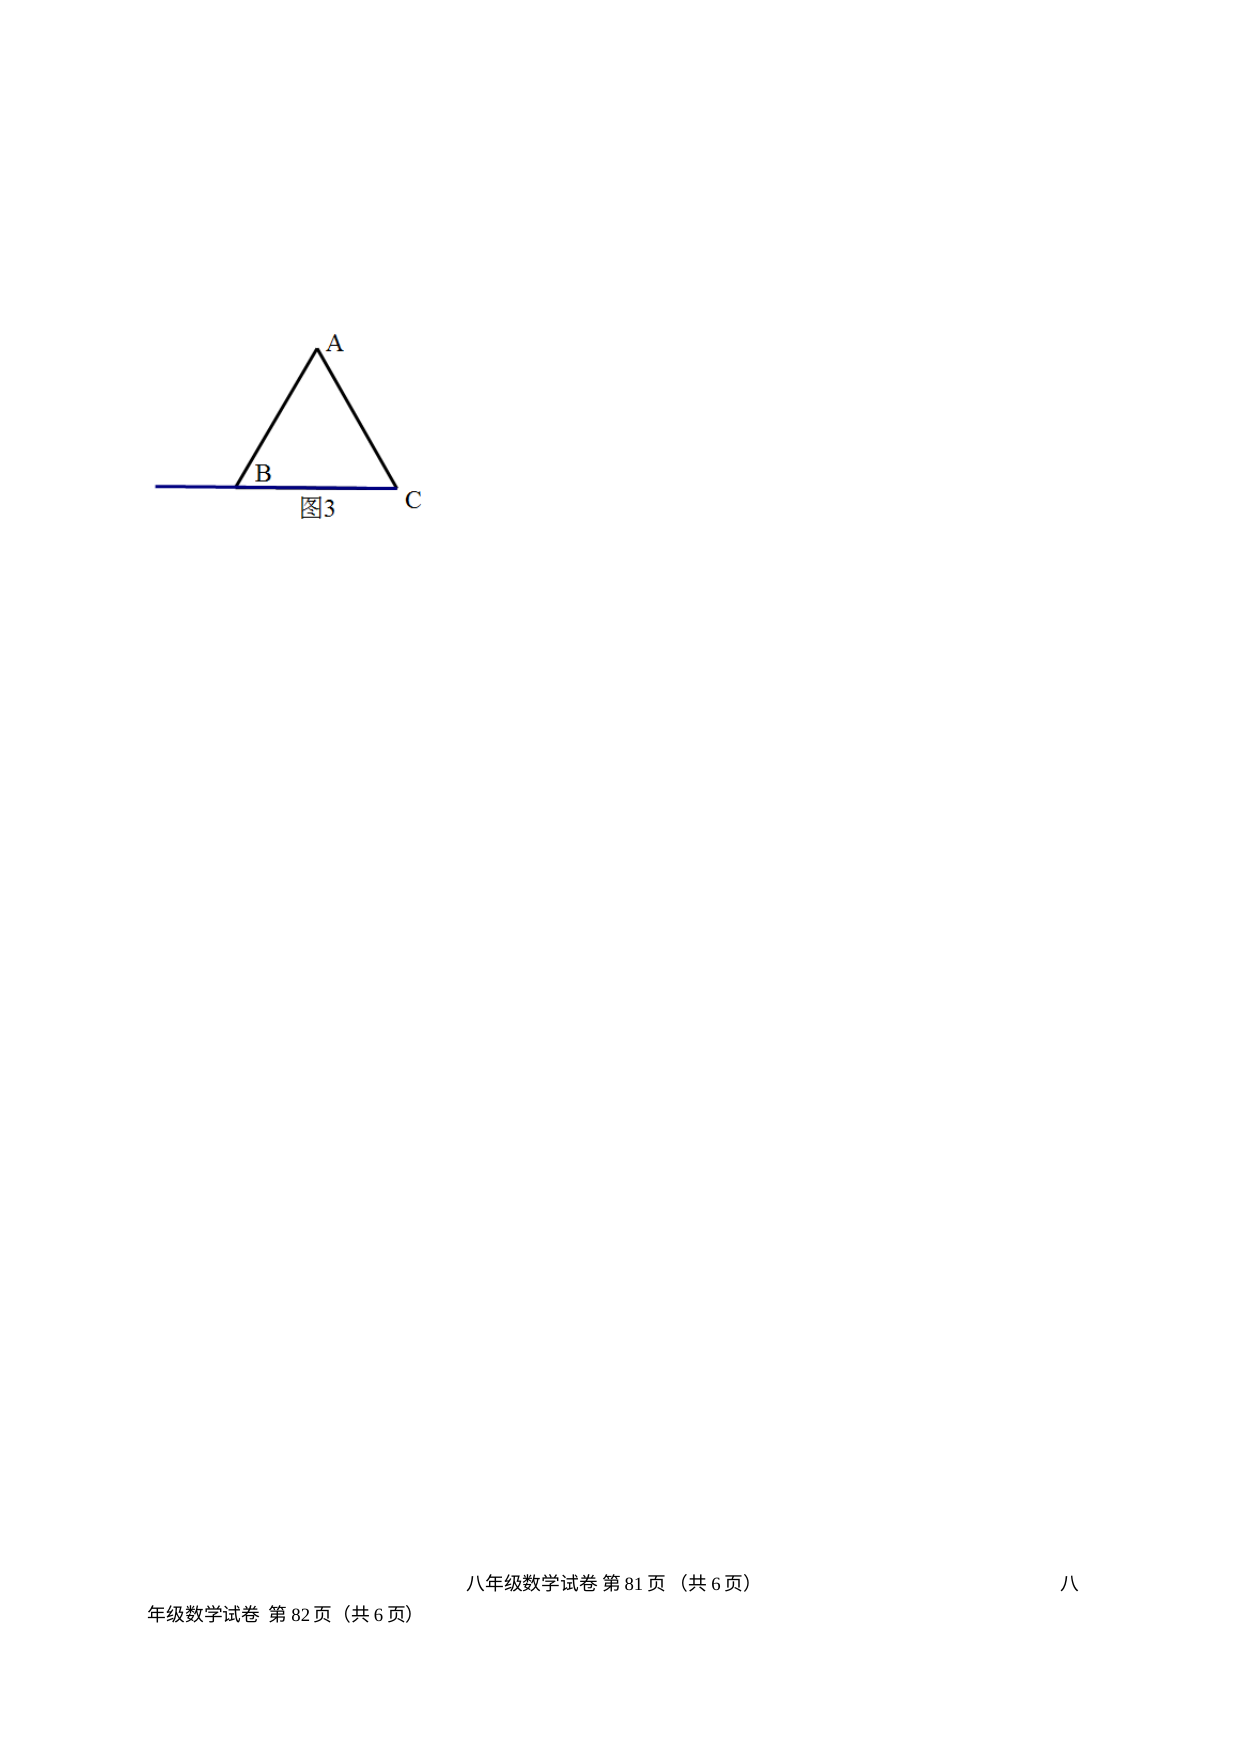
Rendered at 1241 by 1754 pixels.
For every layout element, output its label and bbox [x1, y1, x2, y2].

picture [144, 316, 437, 536]
